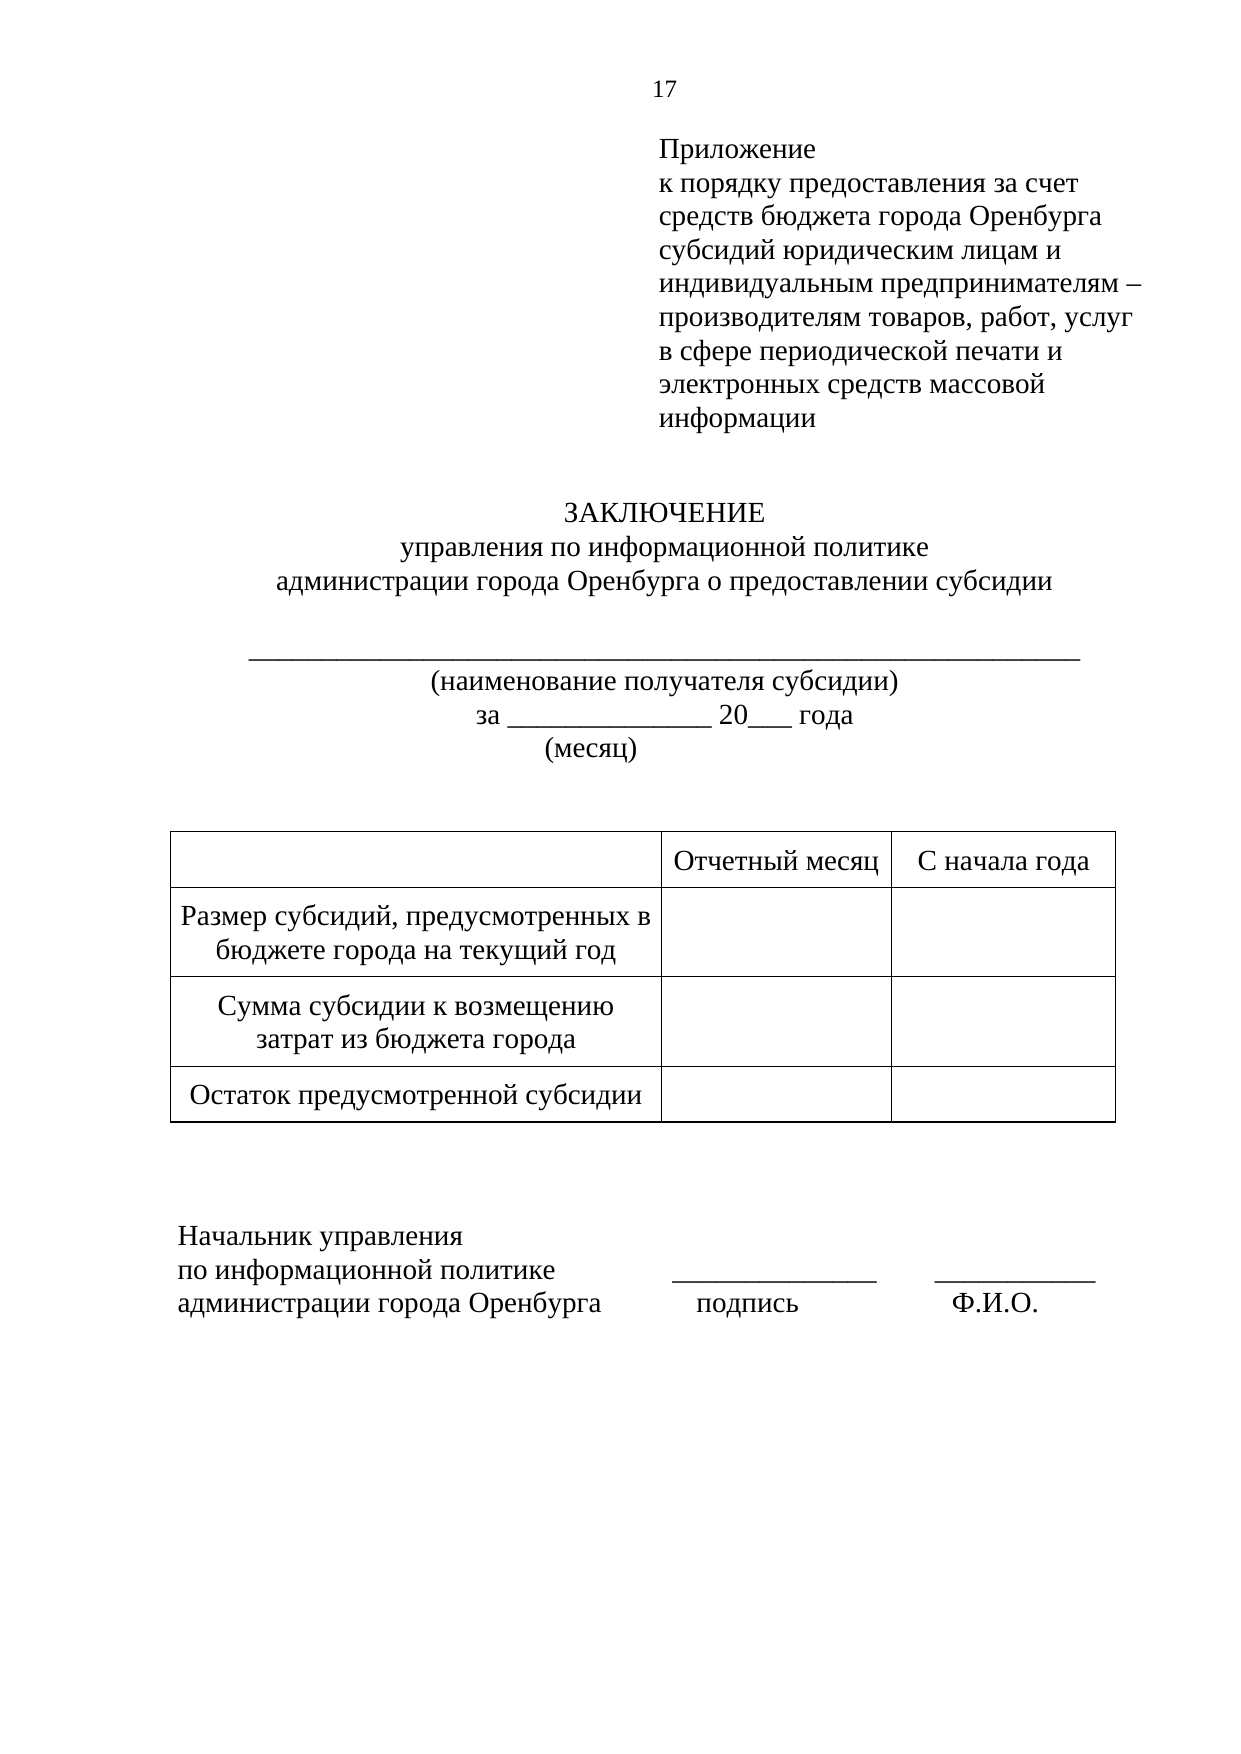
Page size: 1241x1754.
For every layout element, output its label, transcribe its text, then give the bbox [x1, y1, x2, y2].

text в сфере периодической печати и [177, 333, 1152, 366]
text ЗАКЛЮЧЕНИЕ [177, 496, 1152, 529]
table_cell [662, 888, 891, 976]
table_cell [662, 977, 891, 1066]
text (месяц) [177, 730, 1152, 764]
text _________________________________________________________ [177, 630, 1152, 663]
text электронных средств массовой [177, 366, 1152, 400]
text индивидуальным предпринимателям – [177, 266, 1152, 299]
text субсидий юридическим лицам и [177, 232, 1152, 266]
table_header Отчетный месяц [662, 832, 891, 887]
text информации [177, 400, 1152, 433]
text (наименование получателя субсидии) [177, 663, 1152, 697]
text Начальник управления [177, 1218, 1152, 1252]
table_cell [892, 977, 1115, 1066]
table_cell [892, 1067, 1115, 1121]
text за ______________ 20___ года [177, 697, 1152, 730]
table_header С начала года [892, 832, 1115, 887]
text по информационной политике ______________ ___________ [177, 1252, 1152, 1285]
text управления по информационной политике [177, 529, 1152, 563]
table_cell Сумма субсидии к возмещению затрат из бюджета города [171, 977, 661, 1066]
table_header [171, 832, 661, 887]
table_cell Остаток предусмотренной субсидии [171, 1067, 661, 1121]
text администрации города Оренбурга подпись Ф.И.О. [177, 1285, 1152, 1319]
table_cell [892, 888, 1115, 976]
text Приложение [177, 131, 1152, 165]
text к порядку предоставления за счет [177, 165, 1152, 198]
table_cell Размер субсидий, предусмотренных в бюджете города на текущий год [171, 888, 661, 976]
text производителям товаров, работ, услуг [177, 299, 1152, 333]
text средств бюджета города Оренбурга [177, 198, 1152, 232]
table_cell [662, 1067, 891, 1121]
text администрации города Оренбурга о предоставлении субсидии [177, 563, 1152, 596]
